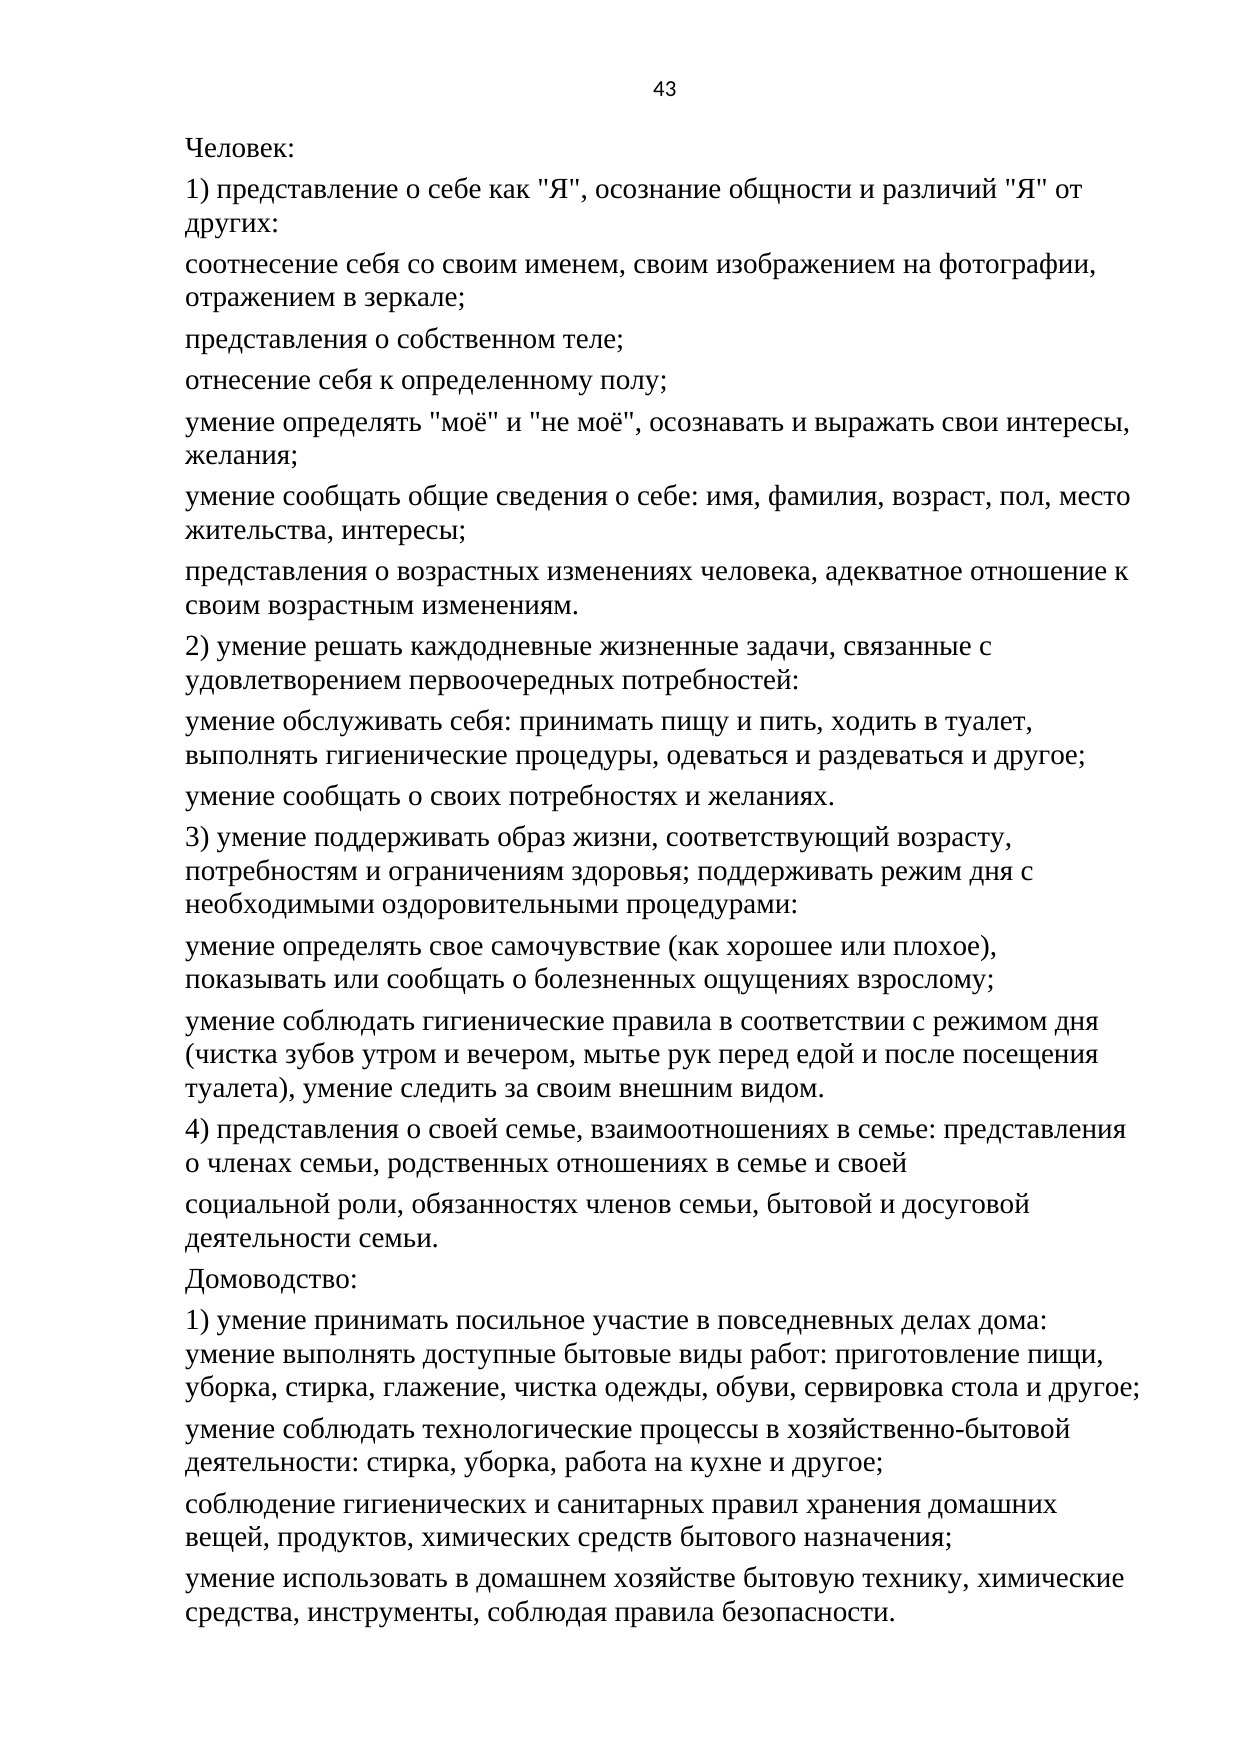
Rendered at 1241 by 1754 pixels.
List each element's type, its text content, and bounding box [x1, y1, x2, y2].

text умение сообщать общие сведения о себе: имя, фамилия, возраст, пол, место жительства, интересы; [185, 478, 1144, 546]
text умение определять "моё" и "не моё", осознавать и выражать свои интересы, желания; [185, 404, 1144, 471]
text умение сообщать о своих потребностях и желаниях. [185, 778, 1144, 812]
text отнесение себя к определенному полу; [185, 362, 1144, 396]
text 2) умение решать каждодневные жизненные задачи, связанные с удовлетворением первоочередных потребностей: [185, 628, 1144, 695]
text умение использовать в домашнем хозяйстве бытовую технику, химические средства, инструменты, соблюдая правила безопасности. [185, 1561, 1144, 1628]
text умение соблюдать гигиенические правила в соответствии с режимом дня (чистка зубов утром и вечером, мытье рук перед едой и после посещения туалета), умение следить за своим внешним видом. [185, 1003, 1144, 1103]
text соблюдение гигиенических и санитарных правил хранения домашних вещей, продуктов, химических средств бытового назначения; [185, 1486, 1144, 1553]
text 3) умение поддерживать образ жизни, соответствующий возрасту, потребностям и ограничениям здоровья; поддерживать режим дня с необходимыми оздоровительными процедурами: [185, 819, 1144, 920]
text Домоводство: [185, 1261, 1144, 1294]
text Человек: [185, 130, 1144, 163]
text представления о собственном теле; [185, 321, 1144, 354]
text умение обслуживать себя: принимать пищу и пить, ходить в туалет, выполнять гигиенические процедуры, одеваться и раздеваться и другое; [185, 703, 1144, 770]
text социальной роли, обязанностях членов семьи, бытовой и досуговой деятельности семьи. [185, 1186, 1144, 1253]
text умение определять свое самочувствие (как хорошее или плохое), показывать или сообщать о болезненных ощущениях взрослому; [185, 928, 1144, 995]
text 1) умение принимать посильное участие в повседневных делах дома: умение выполнять доступные бытовые виды работ: приготовление пищи, уборка, стирка, глажение, чистка одежды, обуви, сервировка стола и другое; [185, 1302, 1144, 1403]
text соотнесение себя со своим именем, своим изображением на фотографии, отражением в зеркале; [185, 246, 1144, 313]
text 4) представления о своей семье, взаимоотношениях в семье: представления о членах семьи, родственных отношениях в семье и своей [185, 1111, 1144, 1178]
text 1) представление о себе как "Я", осознание общности и различий "Я" от других: [185, 171, 1144, 238]
text умение соблюдать технологические процессы в хозяйственно-бытовой деятельности: стирка, уборка, работа на кухне и другое; [185, 1411, 1144, 1478]
text представления о возрастных изменениях человека, адекватное отношение к своим возрастным изменениям. [185, 553, 1144, 621]
